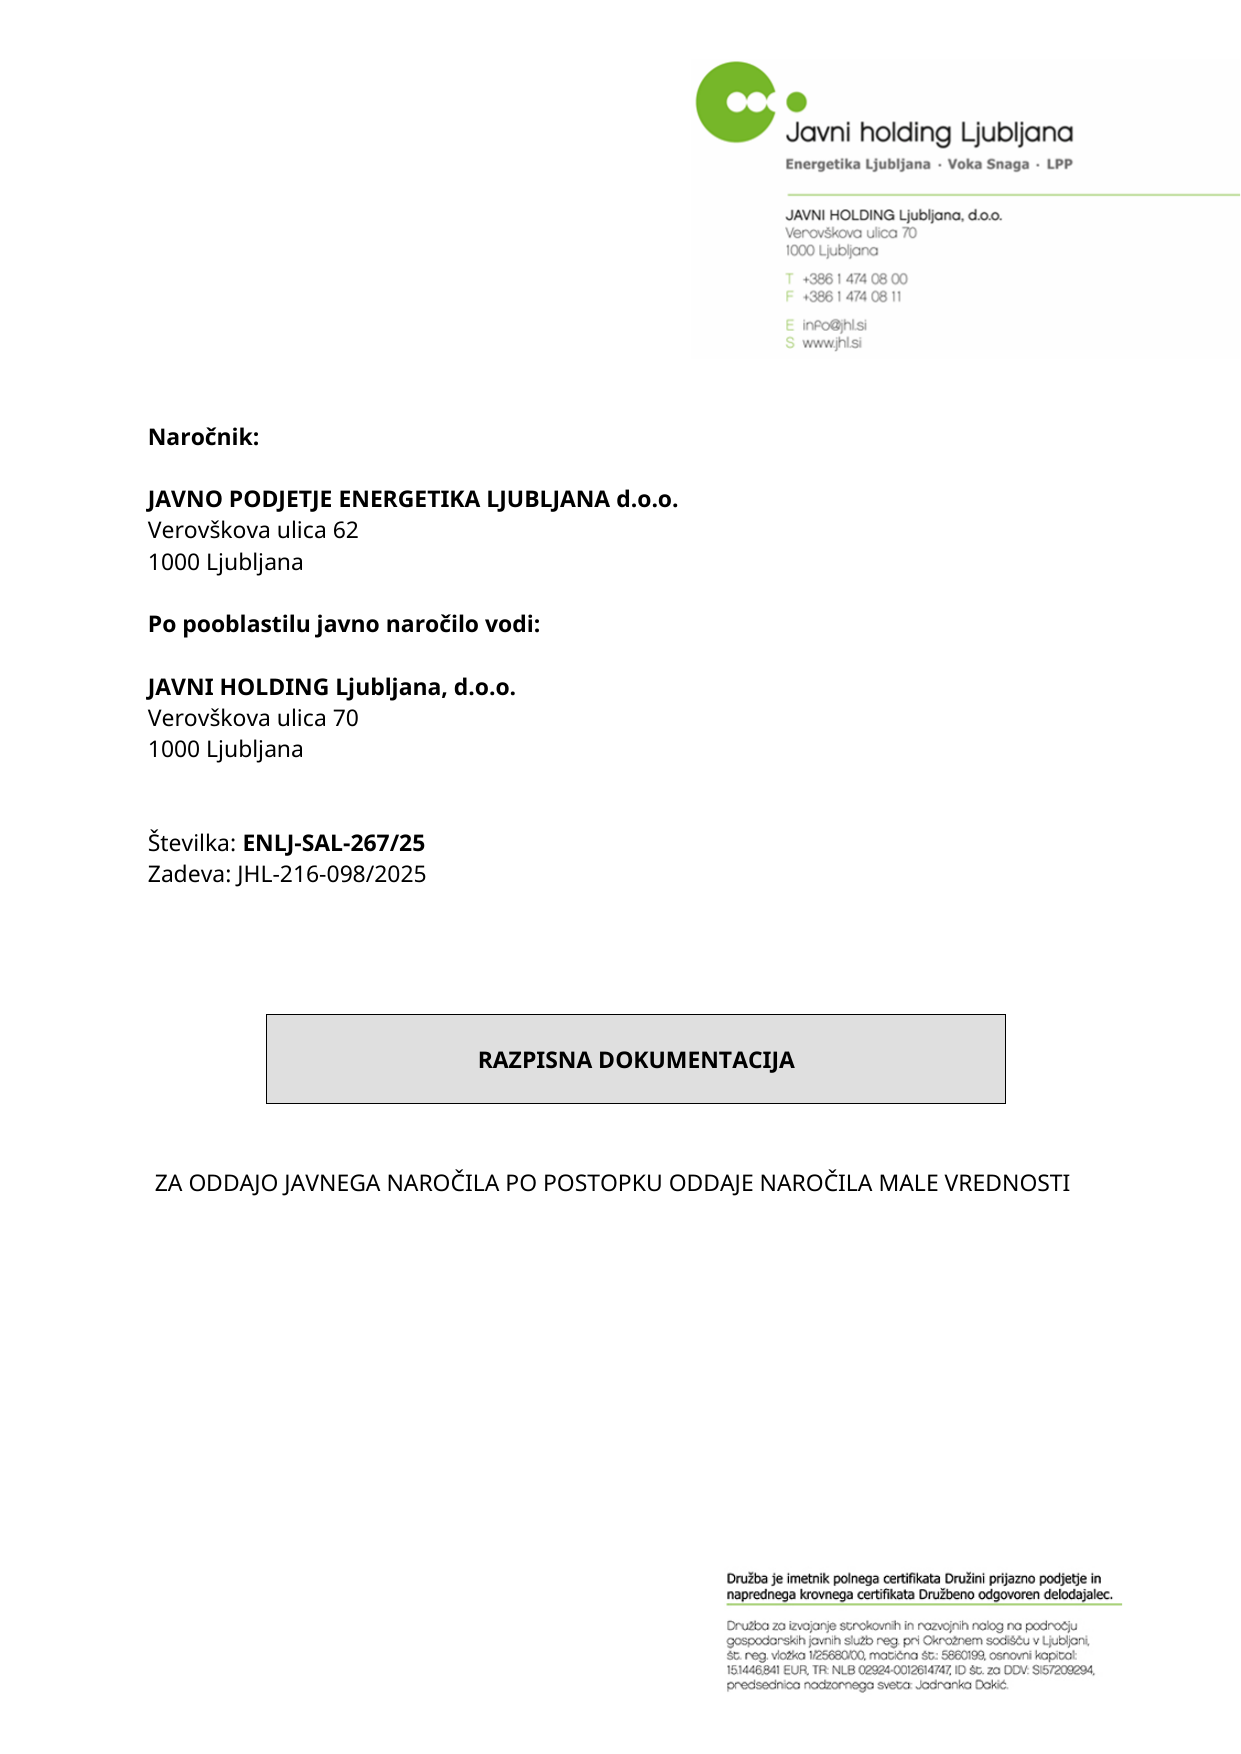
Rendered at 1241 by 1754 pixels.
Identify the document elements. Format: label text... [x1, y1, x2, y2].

text ZA ODDAJO JAVNEGA NAROČILA PO POSTOPKU ODDAJE NAROČILA MALE VREDNOSTI [148, 1167, 1078, 1198]
text Številka: ENLJ-SAL-267/25 [148, 827, 1122, 858]
picture [691, 59, 1241, 359]
picture [723, 1566, 1123, 1695]
text Verovškova ulica 62 [148, 514, 1122, 546]
text Po pooblastilu javno naročilo vodi: [148, 608, 1122, 639]
text 1000 Ljubljana [148, 546, 1122, 577]
text Verovškova ulica 70 [148, 702, 1122, 733]
text Naročnik: [148, 421, 989, 452]
text 1000 Ljubljana [148, 733, 1122, 764]
text JAVNO PODJETJE ENERGETIKA LJUBLJANA d.o.o. [148, 483, 1122, 514]
text JAVNI HOLDING Ljubljana, d.o.o. [148, 671, 1122, 702]
text Zadeva: JHL-216-098/2025 [148, 858, 1122, 889]
table_header RAZPISNA DOKUMENTACIJA [267, 1015, 1005, 1103]
